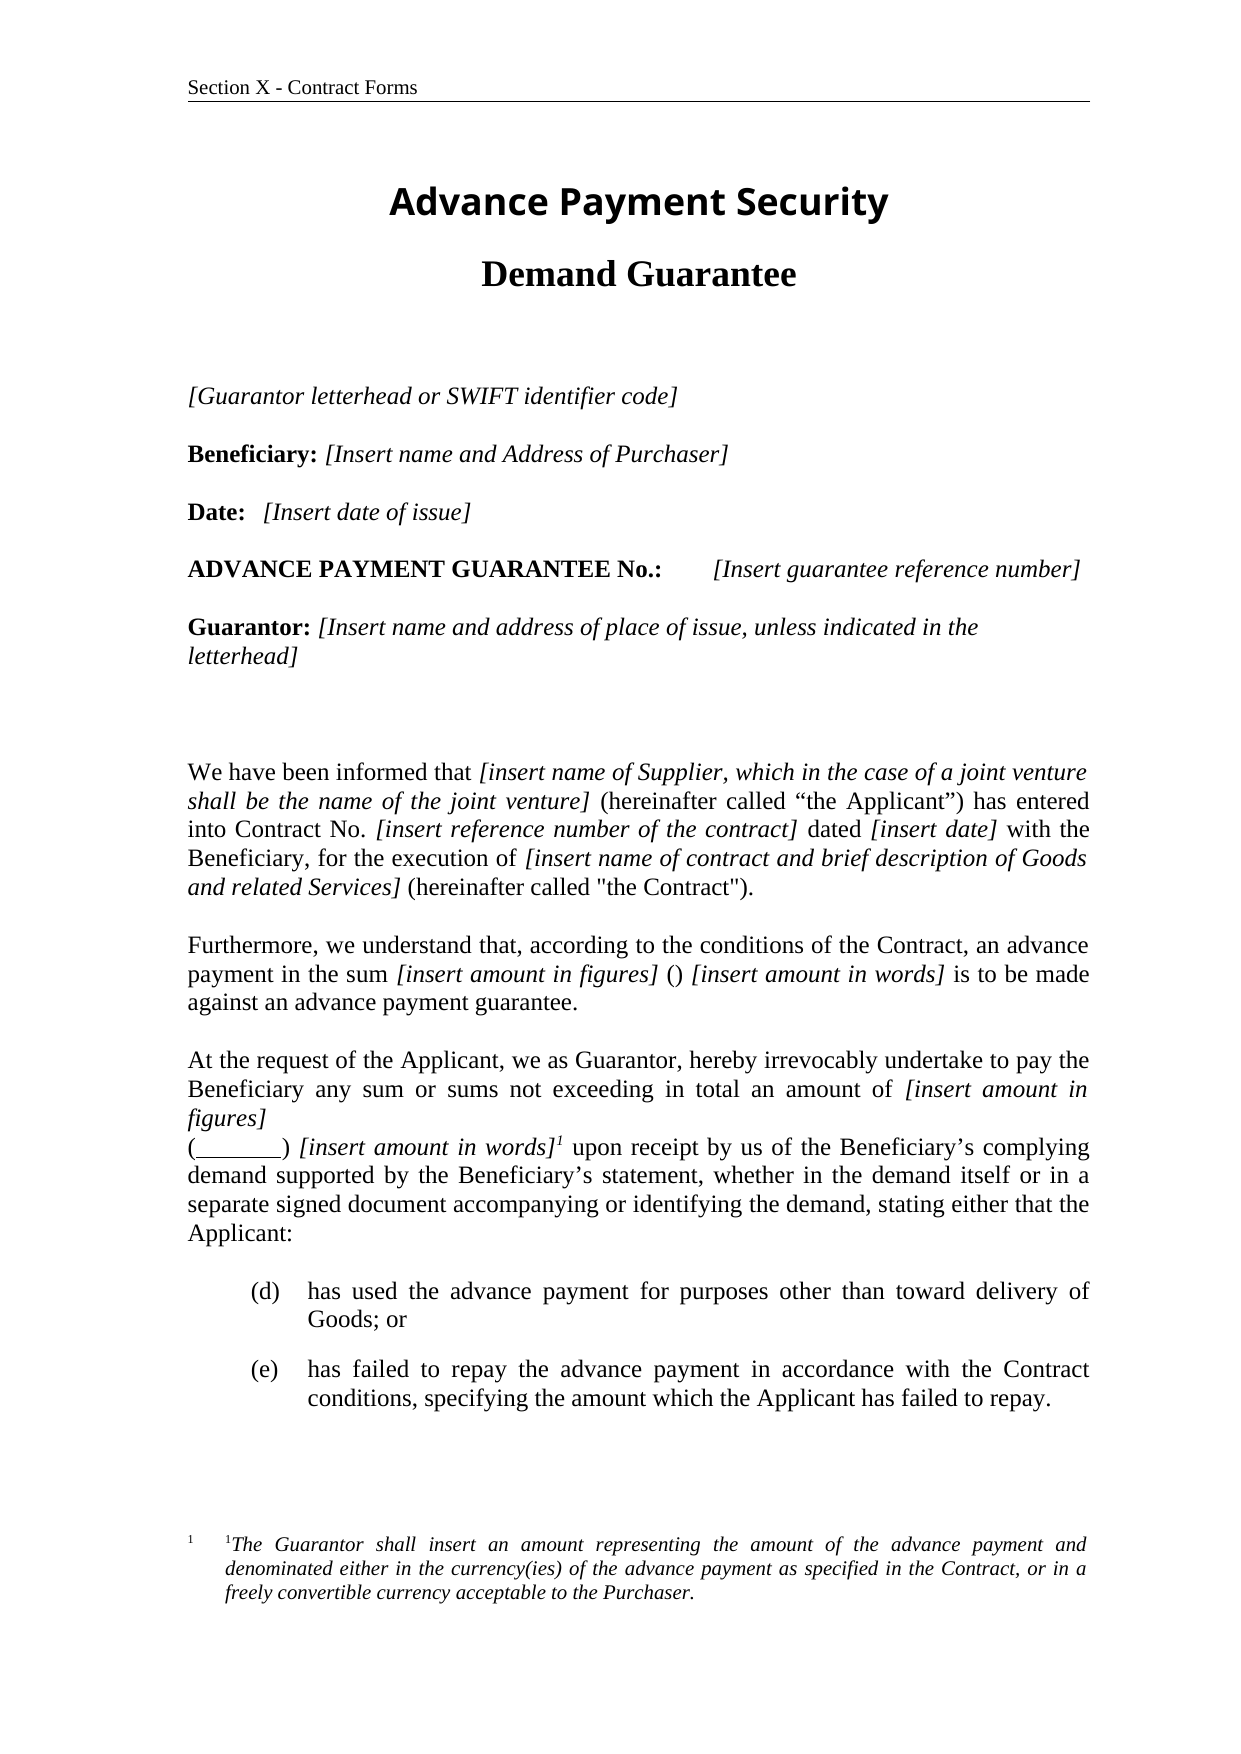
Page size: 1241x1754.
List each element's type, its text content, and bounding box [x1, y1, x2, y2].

text Demand Guarantee [187, 251, 1090, 294]
text Date: [Insert date of issue] [187, 497, 1090, 525]
text ADVANCE PAYMENT GUARANTEE No.: [Insert guarantee reference number] [187, 554, 1090, 583]
text Guarantor: [Insert name and address of place of issue, unless indicated in the letterhead] [187, 612, 1090, 670]
list has used the advance payment for purposes other than toward delivery of Goods; or [251, 1276, 1090, 1333]
list has failed to repay the advance payment in accordance with the Contract conditions, specifying the amount which the Applicant has failed to repay. [251, 1354, 1090, 1412]
subtitle Advance Payment Security [187, 175, 1090, 226]
text [Guarantor letterhead or SWIFT identifier code] [187, 381, 1090, 409]
text We have been informed that [insert name of Supplier, which in the case of a joint venture shall be the name of the joint venture] (hereinafter called “the Applicant”) has entered into Contract No. [insert reference number of the contract] dated [insert date] with the Beneficiary, for the execution of [insert name of contract and brief description of Goods and related Services] (hereinafter called "the Contract"). [187, 757, 1090, 901]
text Furthermore, we understand that, according to the conditions of the Contract, an advance payment in the sum [insert amount in figures] () [insert amount in words] is to be made against an advance payment guarantee. [187, 930, 1090, 1016]
text Beneficiary: [Insert name and Address of Purchaser] [187, 439, 1090, 467]
text At the request of the Applicant, we as Guarantor, hereby irrevocably undertake to pay the Beneficiary any sum or sums not exceeding in total an amount of [insert amount in figures] ( ) [insert amount in words]1 upon receipt by us of the Beneficiary’s complying demand supported by the Beneficiary’s statement, whether in the demand itself or in a separate signed document accompanying or identifying the demand, stating either that the Applicant: [187, 1045, 1090, 1247]
